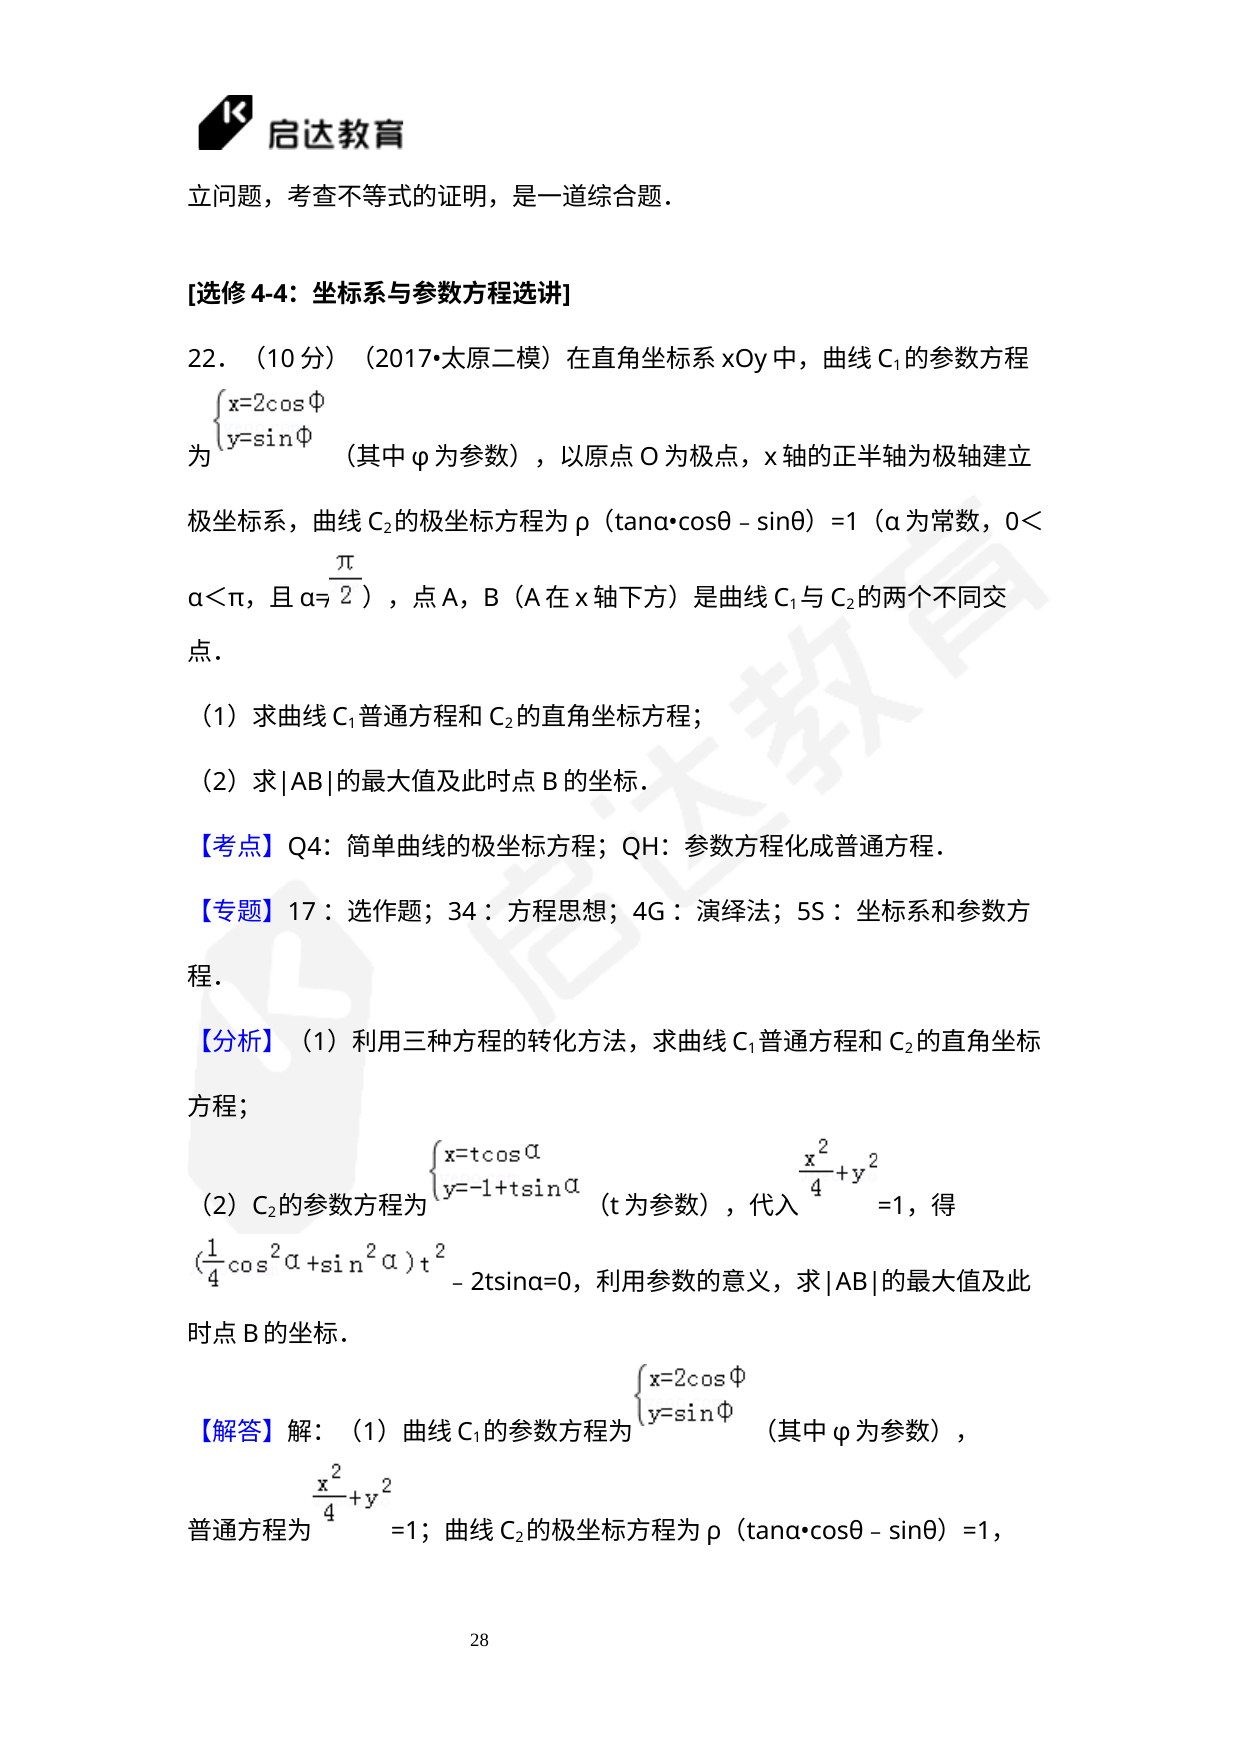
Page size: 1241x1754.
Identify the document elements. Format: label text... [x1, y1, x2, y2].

picture [633, 1364, 753, 1426]
picture [198, 95, 404, 150]
text [选修4-4：坐标系与参数方程选讲] [187, 259, 1053, 324]
text （2）C2的参数方程为（t为参数），代入=1，得﹣2tsinα=0，利用参数的意义，求|AB|的最大值及此时点B的坐标． [187, 1137, 1053, 1364]
text （1）求曲线C1普通方程和C2的直角坐标方程； [187, 682, 1053, 747]
picture [428, 1140, 586, 1201]
text 普通方程为=1；曲线C2的极坐标方程为ρ（tanα•cosθ﹣sinθ）=1， [187, 1462, 1053, 1559]
picture [187, 1234, 446, 1290]
text （2）求|AB|的最大值及此时点B的坐标． [187, 747, 1053, 812]
picture [312, 1462, 391, 1526]
text 【分析】（1）利用三种方程的转化方法，求曲线C1普通方程和C2的直角坐标方程； [187, 1007, 1053, 1137]
text 【点评】本题考查了函数的单调性、最值问题，考查导数的应用以及函数恒成立问题，考查不等式的证明，是一道综合题． [187, 162, 1053, 227]
text 【解答】解：（1）曲线C1的参数方程为（其中φ为参数）， [187, 1364, 1053, 1462]
text 【考点】Q4：简单曲线的极坐标方程；QH：参数方程化成普通方程． [187, 812, 1053, 877]
picture [329, 552, 362, 607]
picture [212, 389, 332, 451]
text 【专题】17 ：选作题；34 ：方程思想；4G ：演绎法；5S ：坐标系和参数方程． [187, 877, 1053, 1007]
text 22．（10分）（2017•太原二模）在直角坐标系xOy中，曲线C1的参数方程为（其中φ为参数），以原点O为极点，x轴的正半轴为极轴建立极坐标系，曲线C2的极坐标方程为ρ（tanα•cosθ﹣sinθ）=1（α为常数，0＜α＜π，且α≠），点A，B（A在x轴下方）是曲线C1与C2的两个不同交点． [187, 324, 1053, 682]
picture [799, 1137, 878, 1201]
